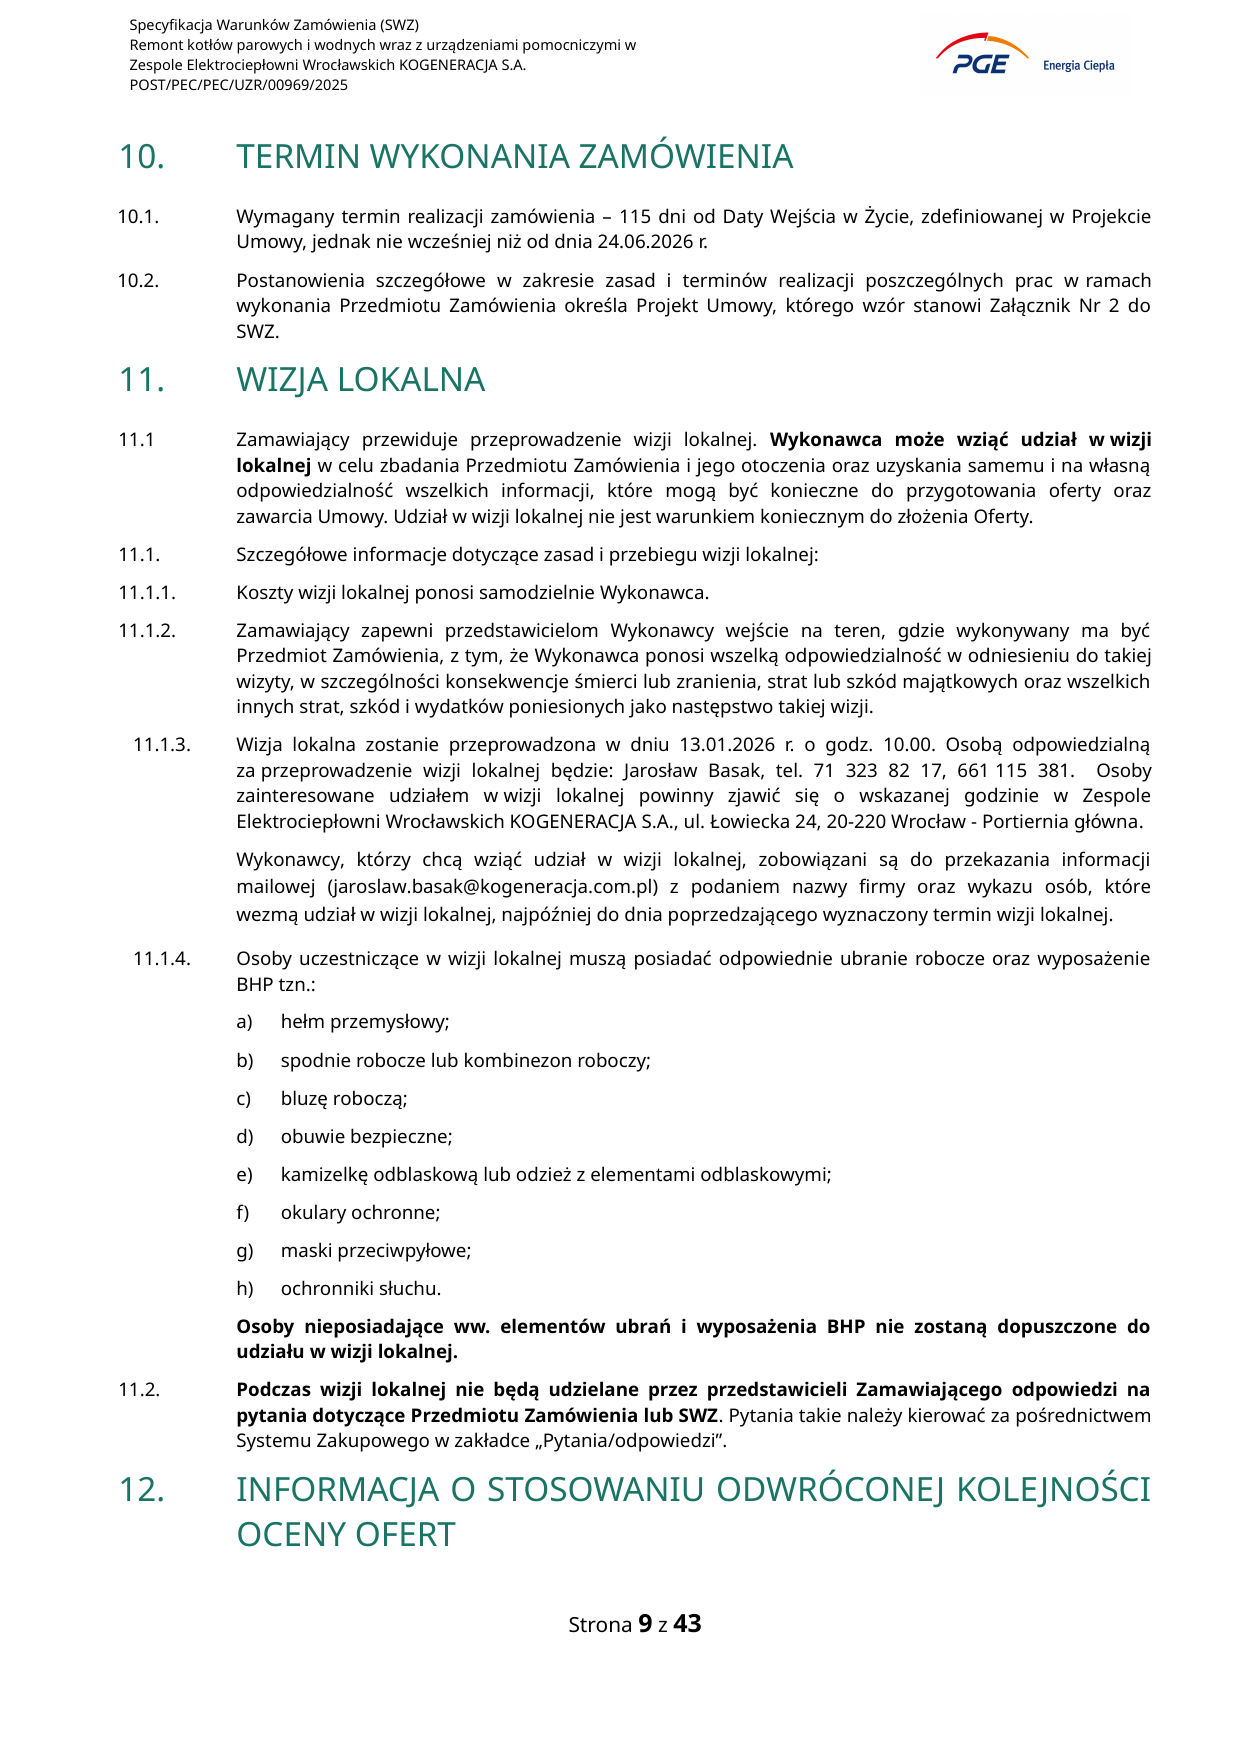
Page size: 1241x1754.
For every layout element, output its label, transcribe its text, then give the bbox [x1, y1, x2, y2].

subtitle kamizelkę odblaskową lub odzież z elementami odblaskowymi; [236, 1161, 1152, 1186]
subtitle Wizja lokalna zostanie przeprowadzona w dniu 13.01.2026 r. o godz. 10.00. Osobą odpowiedzialną za przeprowadzenie wizji lokalnej będzie: Jarosław Basak, tel. 71 323 82 17, 661 115 381. Osoby zainteresowane udziałem w wizji lokalnej powinny zjawić się o wskazanej godzinie w Zespole Elektrociepłowni Wrocławskich KOGENERACJA S.A., ul. Łowiecka 24, 20-220 Wrocław - Portiernia główna. [133, 732, 1152, 834]
subtitle ochronniki słuchu. [236, 1275, 1152, 1301]
subtitle Szczegółowe informacje dotyczące zasad i przebiegu wizji lokalnej: [118, 541, 1152, 566]
text Wykonawcy, którzy chcą wziąć udział w wizji lokalnej, zobowiązani są do przekazania informacji mailowej (jaroslaw.basak@kogeneracja.com.pl) z podaniem nazwy firmy oraz wykazu osób, które wezmą udział w wizji lokalnej, najpóźniej do dnia poprzedzającego wyznaczony termin wizji lokalnej. [236, 846, 1152, 927]
subtitle TERMIN WYKONANIA ZAMÓWIENIA [118, 133, 1152, 178]
subtitle Zamawiający przewiduje przeprowadzenie wizji lokalnej. Wykonawca może wziąć udział w wizji lokalnej w celu zbadania Przedmiotu Zamówienia i jego otoczenia oraz uzyskania samemu i na własną odpowiedzialność wszelkich informacji, które mogą być konieczne do przygotowania oferty oraz zawarcia Umowy. Udział w wizji lokalnej nie jest warunkiem koniecznym do złożenia Oferty. [118, 426, 1152, 528]
subtitle Postanowienia szczegółowe w zakresie zasad i terminów realizacji poszczególnych prac w ramach wykonania Przedmiotu Zamówienia określa Projekt Umowy, którego wzór stanowi Załącznik Nr 2 do SWZ. [117, 267, 1152, 343]
subtitle Koszty wizji lokalnej ponosi samodzielnie Wykonawca. [118, 579, 1152, 604]
subtitle obuwie bezpieczne; [236, 1123, 1152, 1148]
subtitle Podczas wizji lokalnej nie będą udzielane przez przedstawicieli Zamawiającego odpowiedzi na pytania dotyczące Przedmiotu Zamówienia lub SWZ. Pytania takie należy kierować za pośrednictwem Systemu Zakupowego w zakładce „Pytania/odpowiedzi”. [118, 1377, 1152, 1453]
subtitle okulary ochronne; [236, 1199, 1152, 1224]
subtitle maski przeciwpyłowe; [236, 1237, 1152, 1262]
subtitle INFORMACJA O STOSOWANIU ODWRÓCONEJ KOLEJNOŚCI OCENY OFERT [118, 1466, 1152, 1556]
picture [918, 14, 1131, 96]
subtitle Osoby uczestniczące w wizji lokalnej muszą posiadać odpowiednie ubranie robocze oraz wyposażenie BHP tzn.: [133, 945, 1152, 996]
subtitle Zamawiający zapewni przedstawicielom Wykonawcy wejście na teren, gdzie wykonywany ma być Przedmiot Zamówienia, z tym, że Wykonawca ponosi wszelką odpowiedzialność w odniesieniu do takiej wizyty, w szczególności konsekwencje śmierci lub zranienia, strat lub szkód majątkowych oraz wszelkich innych strat, szkód i wydatków poniesionych jako następstwo takiej wizji. [118, 617, 1152, 719]
subtitle WIZJA LOKALNA [118, 356, 1152, 401]
subtitle bluzę roboczą; [236, 1085, 1152, 1110]
subtitle Wymagany termin realizacji zamówienia – 115 dni od Daty Wejścia w Życie, zdefiniowanej w Projekcie Umowy, jednak nie wcześniej niż od dnia 24.06.2026 r. [117, 203, 1152, 254]
subtitle hełm przemysłowy; [236, 1009, 1152, 1034]
subtitle spodnie robocze lub kombinezon roboczy; [236, 1047, 1152, 1072]
subtitle Osoby nieposiadające ww. elementów ubrań i wyposażenia BHP nie zostaną dopuszczone do udziału w wizji lokalnej. [236, 1313, 1152, 1364]
